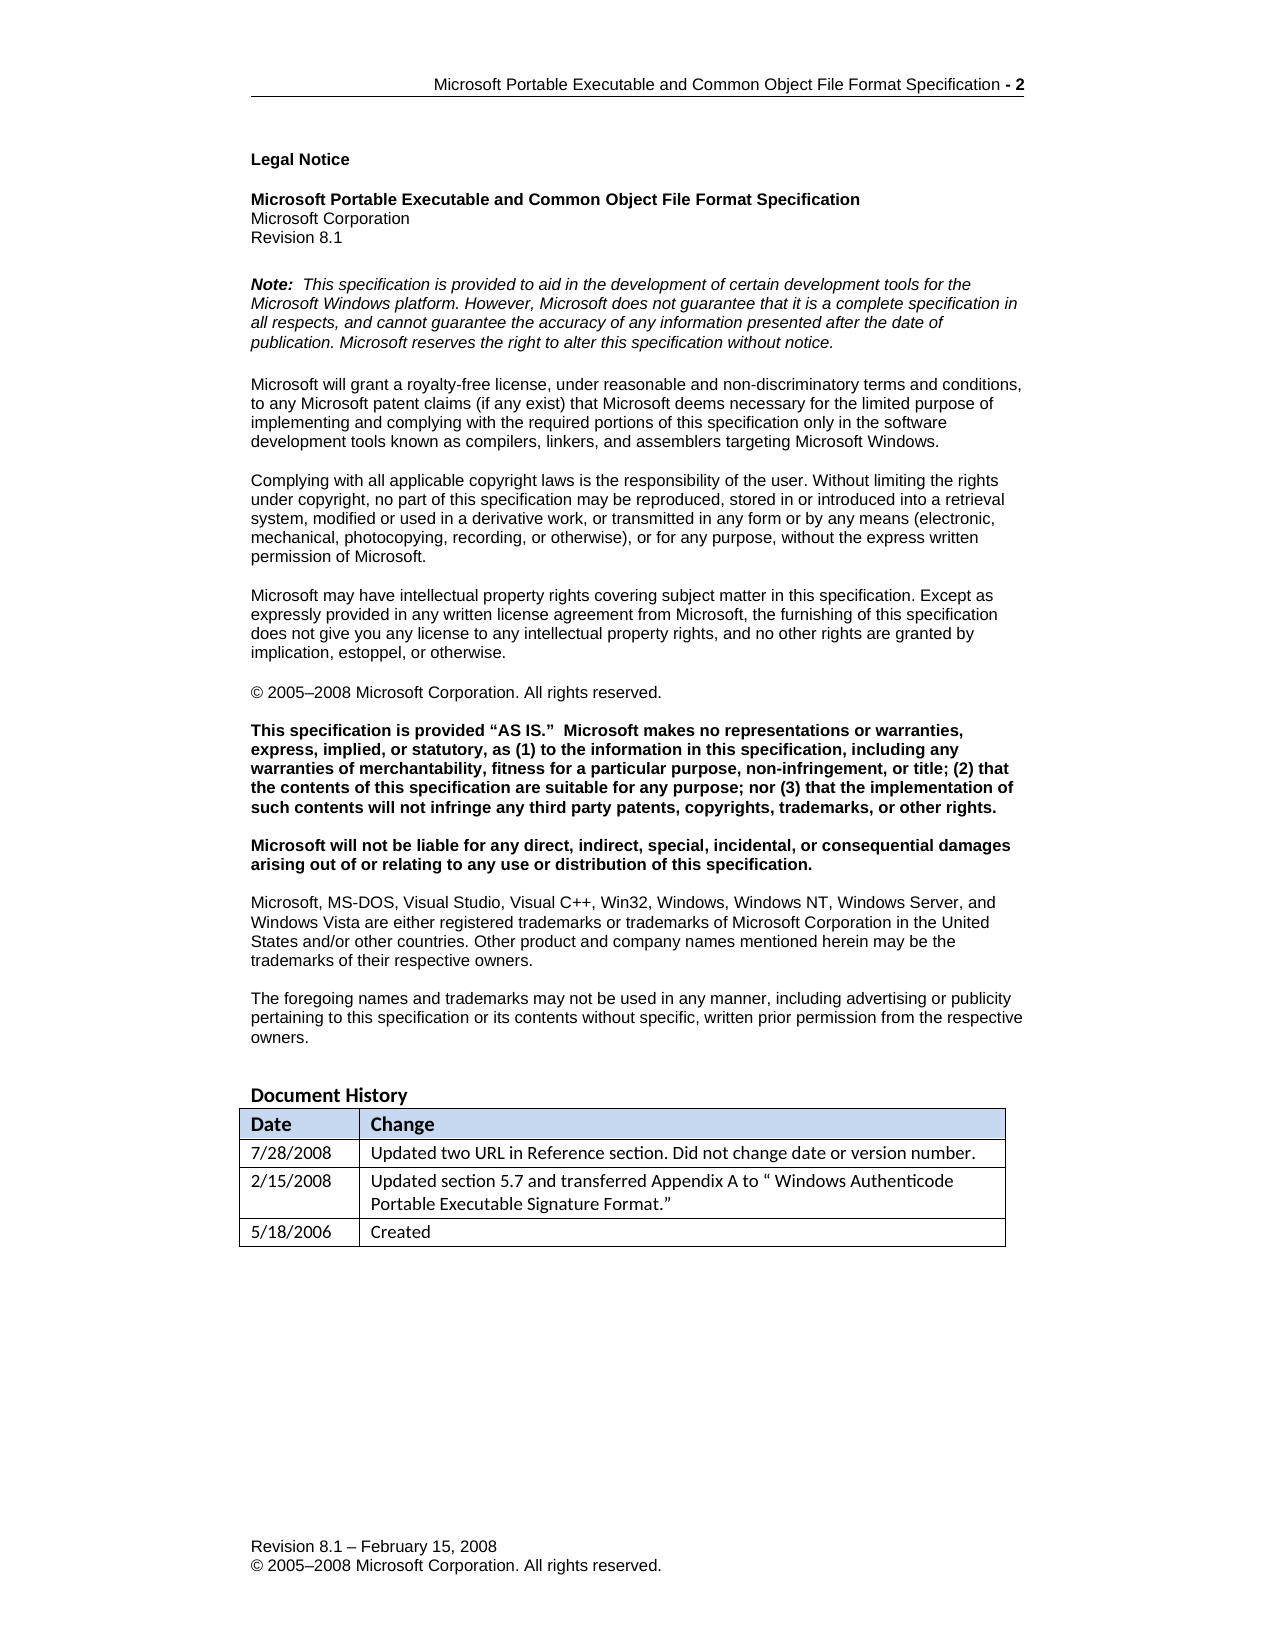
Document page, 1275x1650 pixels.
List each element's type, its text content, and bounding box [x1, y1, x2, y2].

table_cell Updated section 5.7 and transferred Appendix A to “ Windows Authenticode Portable Executable Signature Format.” [360, 1168, 1005, 1218]
text © 2005–2008 Microsoft Corporation. All rights reserved. [251, 682, 1024, 702]
text Document History [251, 1082, 1024, 1108]
text Microsoft will grant a royalty-free license, under reasonable and non-discriminatory terms and conditions, to any Microsoft patent claims (if any exist) that Microsoft deems necessary for the limited purpose of implementing and complying with the required portions of this specification only in the software development tools known as compilers, linkers, and assemblers targeting Microsoft Windows. [251, 374, 1024, 451]
table_cell 2/15/2008 [240, 1168, 359, 1218]
table_cell 5/18/2006 [240, 1219, 359, 1246]
table_cell Updated two URL in Reference section. Did not change date or version number. [360, 1140, 1005, 1167]
text Note: This specification is provided to aid in the development of certain development tools for the Microsoft Windows platform. However, Microsoft does not guarantee that it is a complete specification in all respects, and cannot guarantee the accuracy of any information presented after the date of publication. Microsoft reserves the right to alter this specification without notice. [251, 275, 1024, 352]
table_cell 7/28/2008 [240, 1140, 359, 1167]
text Microsoft, MS-DOS, Visual Studio, Visual C++, Win32, Windows, Windows NT, Windows Server, and Windows Vista are either registered trademarks or trademarks of Microsoft Corporation in the and/or other countries. Other product and company names mentioned herein may be the trademarks of their respective owners. [251, 893, 1024, 970]
text This specification is provided “AS IS.” Microsoft makes no representations or warranties, express, implied, or statutory, as (1) to the information in this specification, including any warranties of merchantability, fitness for a particular purpose, non-infringement, or title; (2) that the contents of this specification are suitable for any purpose; nor (3) that the implementation of such contents will not infringe any third party patents, copyrights, trademarks, or other rights. [251, 721, 1024, 817]
table_cell Created [360, 1219, 1005, 1246]
text Complying with all applicable copyright laws is the responsibility of the user. Without limiting the rights under copyright, no part of this specification may be reproduced, stored in or introduced into a retrieval system, modified or used in a derivative work, or transmitted in any form or by any means (electronic, mechanical, photocopying, recording, or otherwise), or for any purpose, without the express written permission of Microsoft. [251, 470, 1024, 566]
text Microsoft Portable Executable and Common Object File Format Specification Microsoft Corporation Revision 8.1 [251, 189, 1024, 247]
text The foregoing names and trademarks may not be used in any manner, including advertising or publicity pertaining to this specification or its contents without specific, written prior permission from the respective owners. [251, 989, 1024, 1047]
table_header Date [240, 1109, 359, 1138]
text Microsoft may have intellectual property rights covering subject matter in this specification. Except as expressly provided in any written license agreement from Microsoft, the furnishing of this specification does not give you any license to any intellectual property rights, and no other rights are granted by implication, estoppel, or otherwise. [251, 585, 1024, 662]
text Legal Notice [251, 150, 1024, 189]
text Microsoft will not be liable for any direct, indirect, special, incidental, or consequential damages arising out of or relating to any use or distribution of this specification. [251, 836, 1024, 874]
table_header Change [360, 1109, 1005, 1138]
